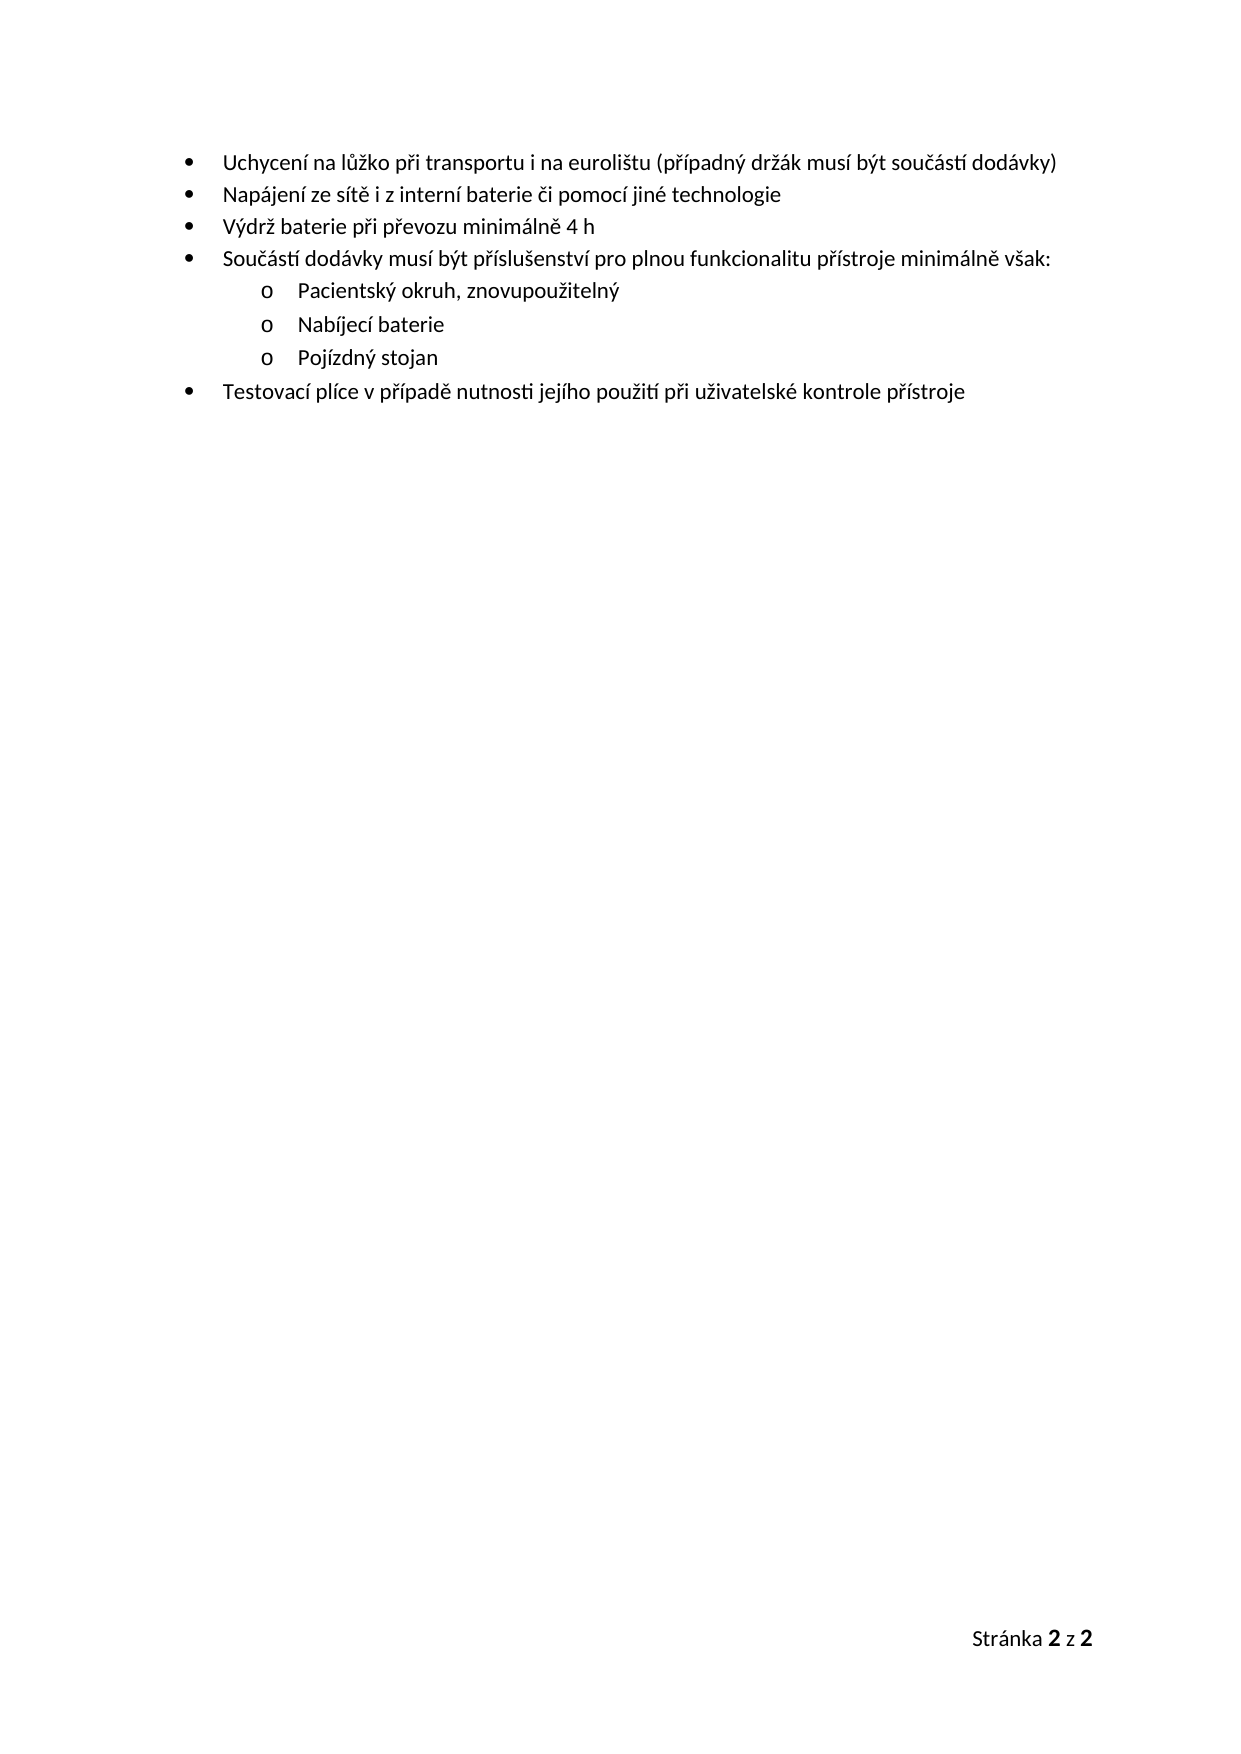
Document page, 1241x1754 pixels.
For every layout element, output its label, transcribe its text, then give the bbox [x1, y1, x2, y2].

list Nabíjecí baterie [260, 310, 1093, 339]
list Uchycení na lůžko při transportu i na eurolištu (případný držák musí být součástí dodávky) [185, 148, 1093, 176]
list Pacientský okruh, znovupoužitelný [260, 276, 1093, 306]
list Testovací plíce v případě nutnosti jejího použití při uživatelské kontrole přístroje [185, 377, 1093, 405]
list Napájení ze sítě i z interní baterie či pomocí jiné technologie [185, 180, 1093, 208]
list Pojízdný stojan [260, 343, 1093, 373]
list Součástí dodávky musí být příslušenství pro plnou funkcionalitu přístroje minimálně však: [185, 244, 1093, 272]
list Výdrž baterie při převozu minimálně 4 h [185, 212, 1093, 240]
